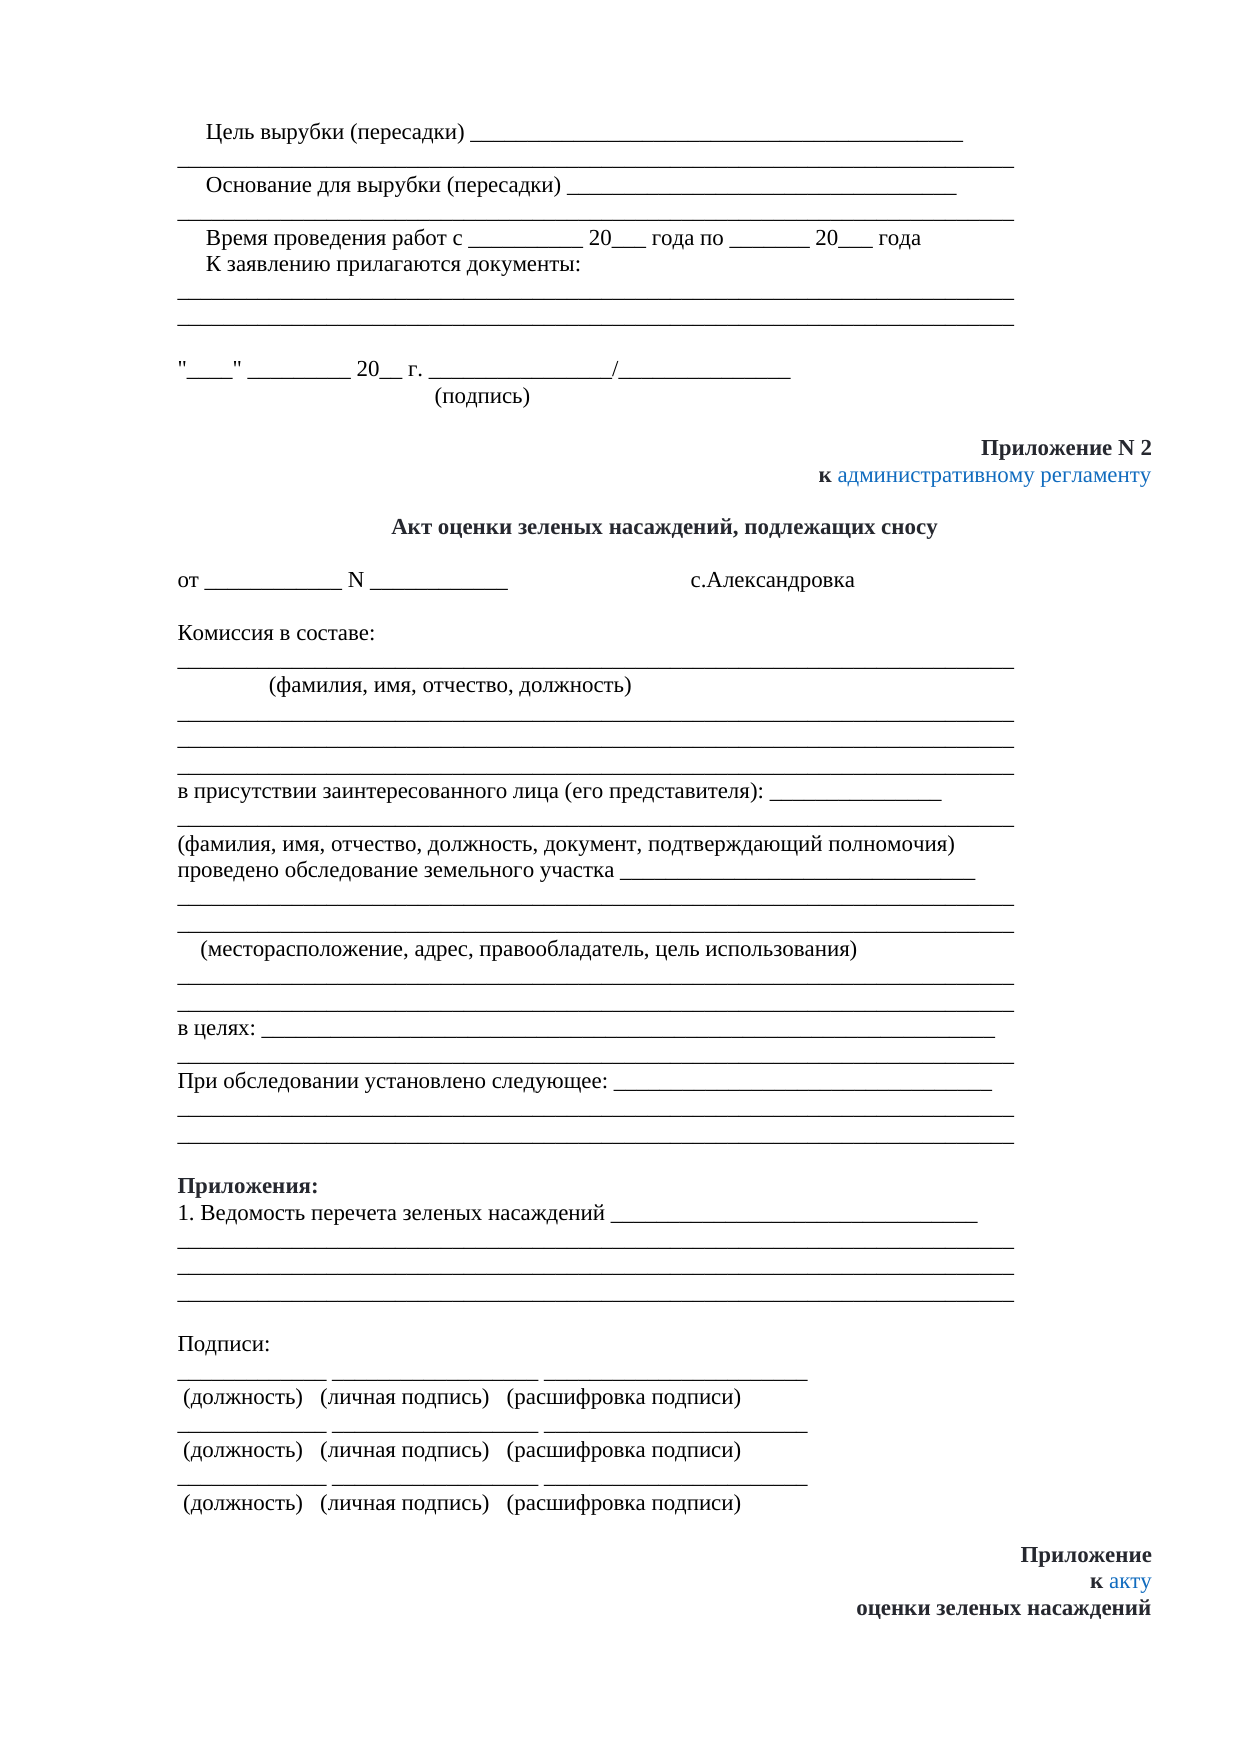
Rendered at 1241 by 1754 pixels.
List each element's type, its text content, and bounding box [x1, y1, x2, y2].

text К заявлению прилагаются документы: [177, 250, 1152, 276]
text (должность) (личная подпись) (расшифровка подписи) [177, 1383, 1152, 1409]
text _____________ __________________ _______________________ [177, 1357, 1152, 1383]
text _________________________________________________________________________ [177, 1093, 1152, 1119]
text (подпись) [177, 382, 1152, 408]
text Приложение N 2 к административному регламенту [177, 434, 1152, 487]
text (фамилия, имя, отчество, должность) [177, 672, 1152, 698]
text от ____________ N ____________ с.Александровка [177, 566, 1152, 592]
text _________________________________________________________________________ [177, 1251, 1152, 1278]
text _________________________________________________________________________ [177, 1119, 1152, 1146]
text _________________________________________________________________________ [177, 909, 1152, 935]
text в целях: ________________________________________________________________ [177, 1014, 1152, 1041]
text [177, 144, 1152, 171]
text _________________________________________________________________________ [177, 724, 1152, 751]
text к акту [177, 1568, 1152, 1594]
text _________________________________________________________________________ [177, 751, 1152, 777]
text _________________________________________________________________________ [177, 882, 1152, 909]
text _________________________________________________________________________ [177, 1225, 1152, 1251]
text проведено обследование земельного участка _______________________________ [177, 856, 1152, 882]
text в присутствии заинтересованного лица (его представителя): _______________ [177, 777, 1152, 803]
text (месторасположение, адрес, правообладатель, цель использования) [177, 935, 1152, 961]
text Подписи: [177, 1330, 1152, 1357]
text (должность) (личная подпись) (расшифровка подписи) [177, 1436, 1152, 1462]
text _________________________________________________________________________ [177, 645, 1152, 672]
text _________________________________________________________________________ [177, 988, 1152, 1014]
text _____________ __________________ _______________________ [177, 1462, 1152, 1488]
text _____________ __________________ _______________________ [177, 1409, 1152, 1436]
text _________________________________________________________________________ [177, 698, 1152, 724]
text _________________________________________________________________________ [177, 961, 1152, 988]
text Приложение [177, 1541, 1152, 1568]
text оценки зеленых насаждений [177, 1594, 1152, 1620]
text Основание для вырубки (пересадки) __________________________________ [177, 171, 1152, 197]
text _________________________________________________________________________ [177, 197, 1152, 223]
text Время проведения работ с __________ 20___ года по _______ 20___ года [177, 223, 1152, 250]
text 1. Ведомость перечета зеленых насаждений ________________________________ [177, 1199, 1152, 1225]
text Цель вырубки (пересадки) ___________________________________________ [177, 118, 1152, 144]
text _________________________________________________________________________ [177, 303, 1152, 329]
text _________________________________________________________________________ [177, 1278, 1152, 1304]
text (должность) (личная подпись) (расшифровка подписи) [177, 1488, 1152, 1515]
text "____" _________ 20__ г. ________________/_______________ [177, 355, 1152, 382]
text При обследовании установлено следующее: _________________________________ [177, 1067, 1152, 1093]
text Приложения: [177, 1172, 1152, 1199]
text Комиссия в составе: [177, 619, 1152, 645]
subtitle Акт оценки зеленых насаждений, подлежащих сносу [177, 513, 1152, 540]
text (фамилия, имя, отчество, должность, документ, подтверждающий полномочия) [177, 830, 1152, 856]
text _________________________________________________________________________ [177, 276, 1152, 303]
text _________________________________________________________________________ [177, 803, 1152, 830]
text _________________________________________________________________________ [177, 1041, 1152, 1067]
